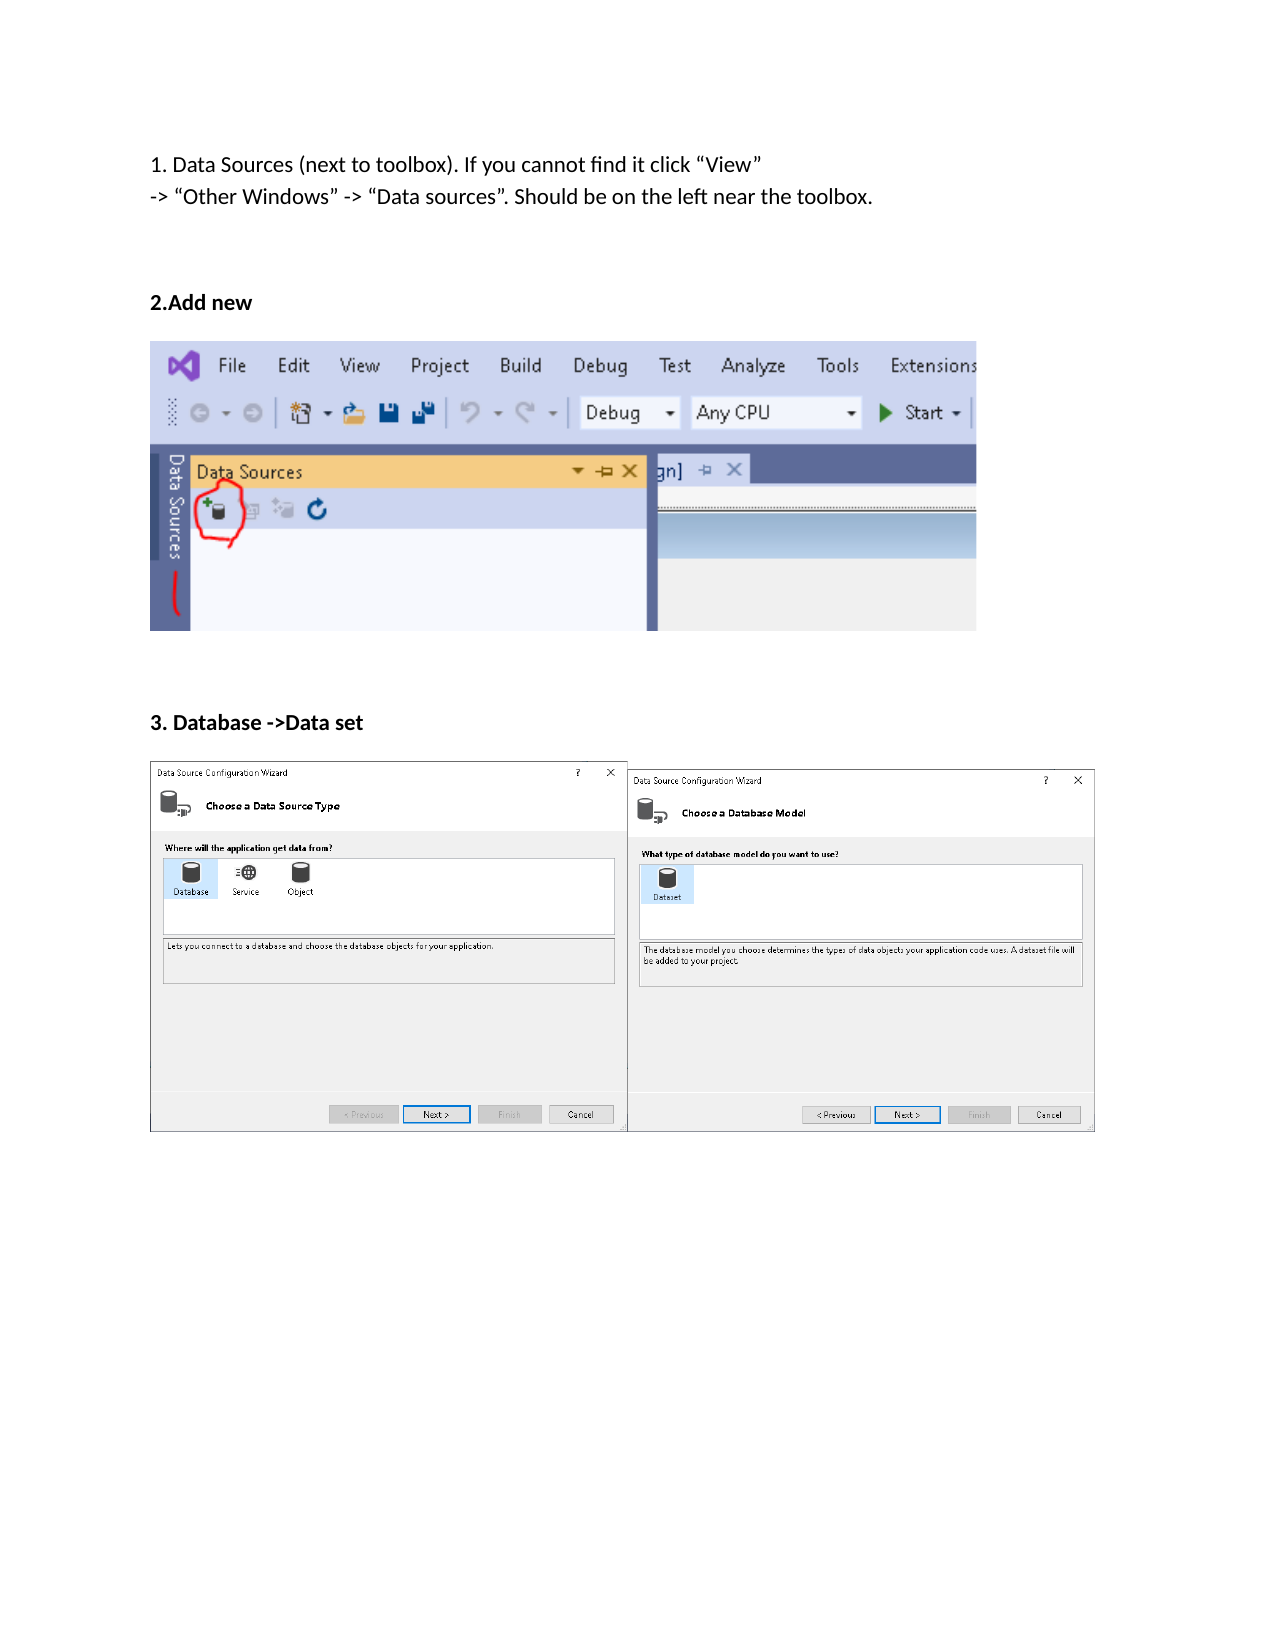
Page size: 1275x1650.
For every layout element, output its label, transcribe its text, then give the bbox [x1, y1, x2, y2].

text 3. Database ->Data set [150, 708, 1125, 736]
picture [150, 341, 977, 631]
text 1. Data Sources (next to toolbox). If you cannot find it click “View” -> “Other Windows” -> “Data sources”. Should be on the left near the toolbox. [150, 150, 1125, 210]
picture [150, 761, 1095, 1132]
text 2.Add new [150, 288, 1125, 316]
